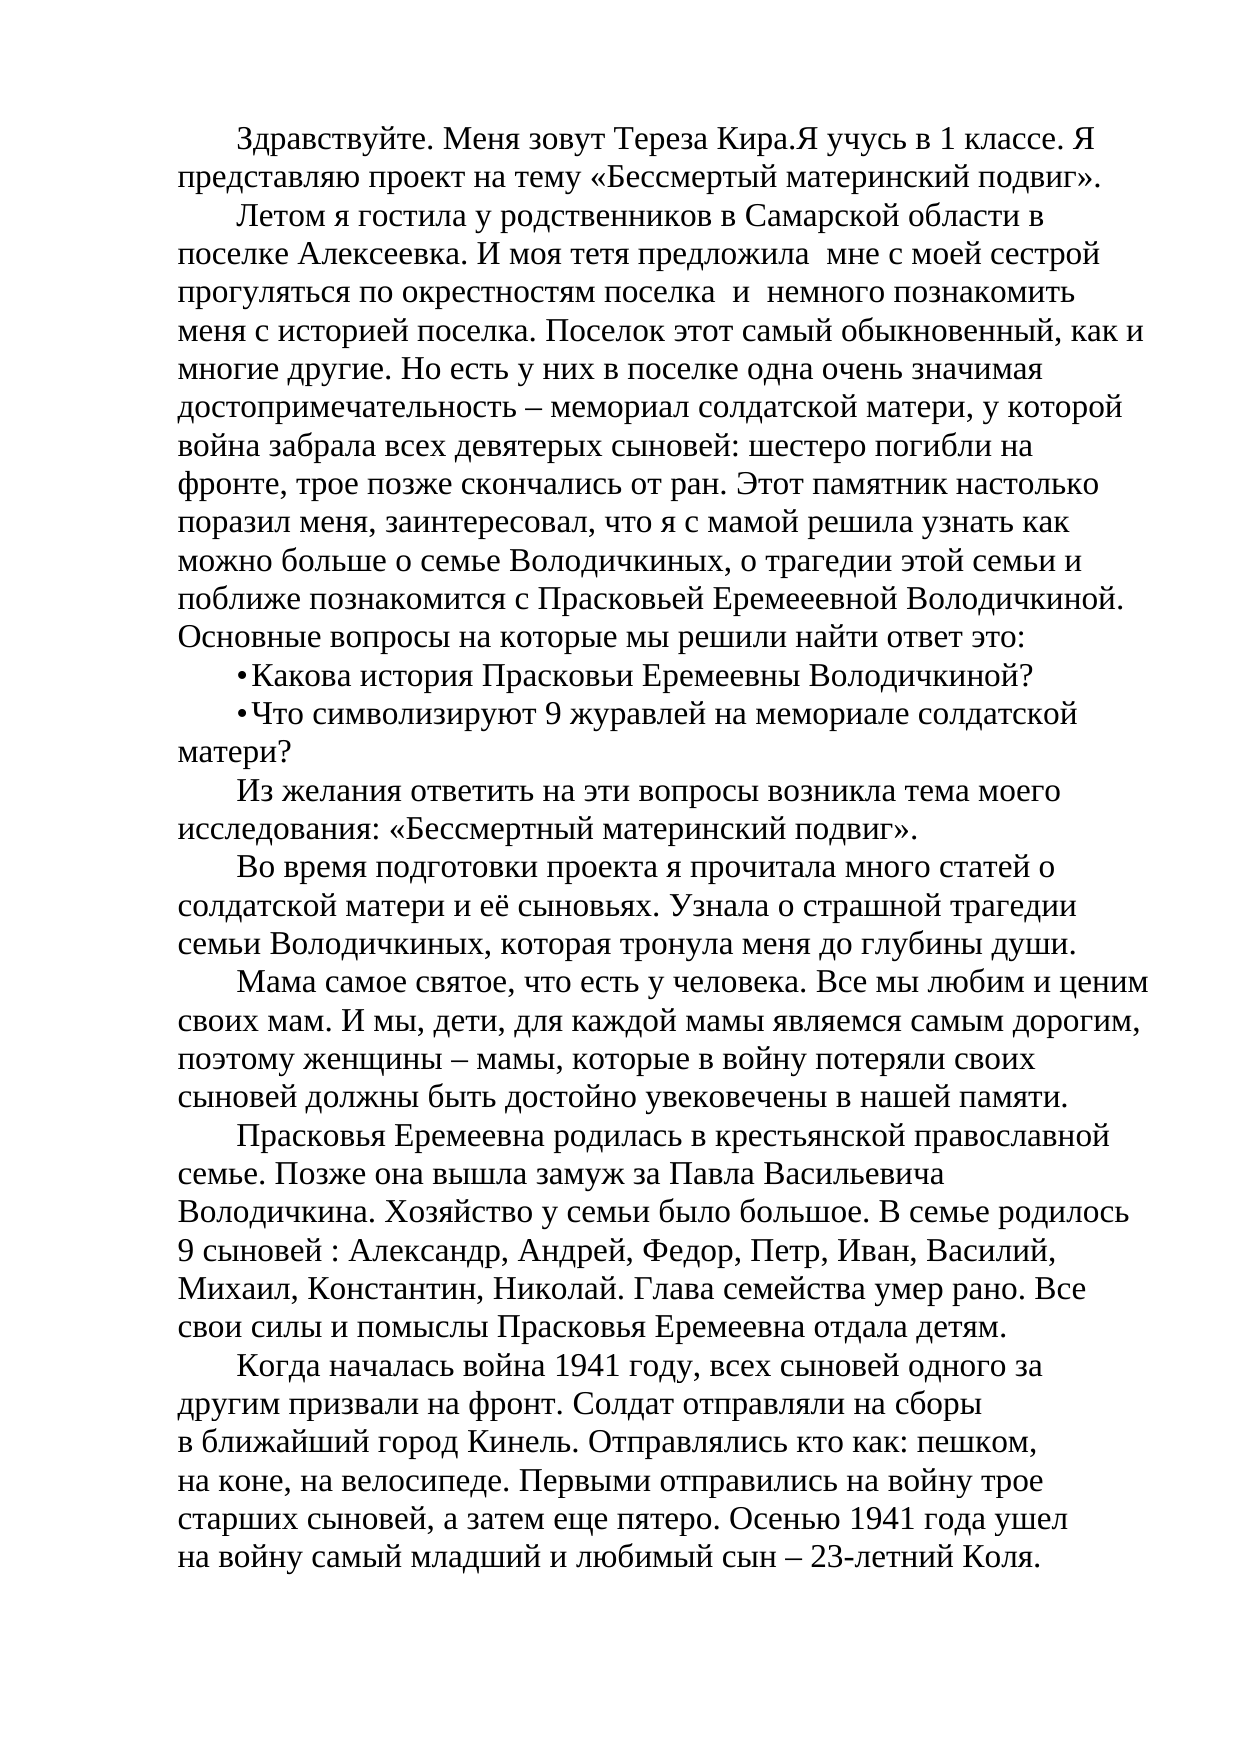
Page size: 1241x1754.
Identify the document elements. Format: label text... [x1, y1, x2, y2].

text Мама самое святое, что есть у человека. Все мы любим и ценим своих мам. И мы, дети, для каждой мамы являемся самым дорогим, поэтому женщины – мамы, которые в войну потеряли своих сыновей должны быть достойно увековечены в нашей памяти. [177, 961, 1152, 1115]
text Здравствуйте. Меня зовут Тереза Кира.Я учусь в 1 классе. Я представляю проект на тему «Бессмертый материнский подвиг». [177, 118, 1152, 195]
text Летом я гостила у родственников в Самарской области в поселке Алексеевка. И моя тетя предложила мне с моей сестрой прогуляться по окрестностям поселка и немного познакомить меня с историей поселка. Поселок этот самый обыкновенный, как и многие другие. Но есть у них в поселке одна очень значимая достопримечательность – мемориал солдатской матери, у которой война забрала всех девятерых сыновей: шестеро погибли на фронте, трое позже скончались от ран. Этот памятник настолько поразил меня, заинтересовал, что я с мамой решила узнать как можно больше о семье Володичкиных, о трагедии этой семьи и поближе познакомится с Прасковьей Еремееевной Володичкиной. Основные вопросы на которые мы решили найти ответ это: [177, 195, 1152, 655]
text Когда началась война 1941 году, всех сыновей одного за другим призвали на фронт. Солдат отправляли на сборы в ближайший город Кинель. Отправлялись кто как: пешком, на коне, на велосипеде. Первыми отправились на войну трое старших сыновей, а затем еще пятеро. Осенью 1941 года ушел на войну самый младший и любимый сын – 23-летний Коля. [177, 1345, 1152, 1575]
text • Что символизируют 9 журавлей на мемориале солдатской матери? [177, 693, 1152, 770]
text Прасковья Еремеевна родилась в крестьянской православной семье. Позже она вышла замуж за Павла Васильевича Володичкина. Хозяйство у семьи было большое. В семье родилось 9 сыновей : Александр, Андрей, Федор, Петр, Иван, Василий, Михаил, Константин, Николай. Глава семейства умер рано. Все свои силы и помыслы Прасковья Еремеевна отдала детям. [177, 1115, 1152, 1345]
text Во время подготовки проекта я прочитала много статей о солдатской матери и её сыновьях. Узнала о страшной трагедии семьи Володичкиных, которая тронула меня до глубины души. [177, 846, 1152, 961]
text • Какова история Прасковьи Еремеевны Володичкиной? [177, 655, 1152, 693]
text Из желания ответить на эти вопросы возникла тема моего исследования: «Бессмертный материнский подвиг». [177, 770, 1152, 846]
